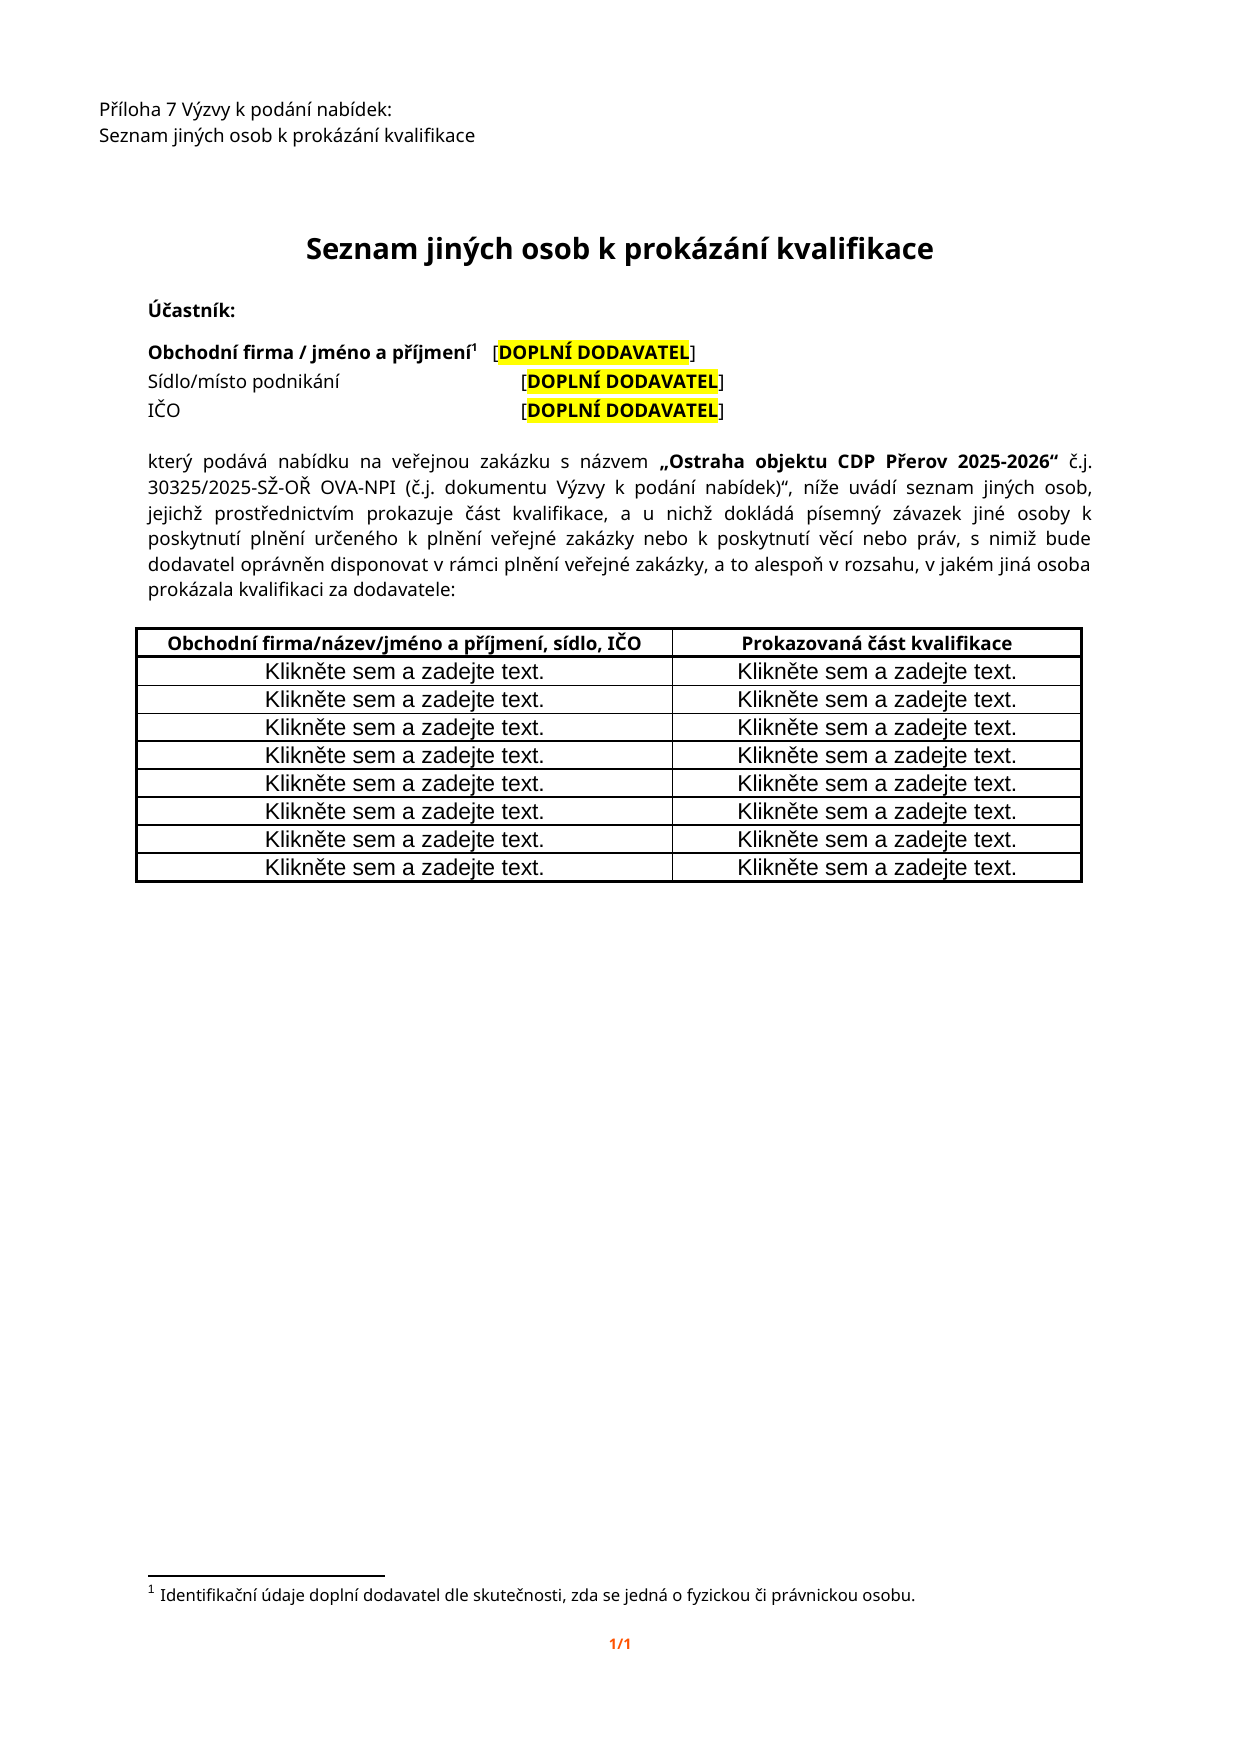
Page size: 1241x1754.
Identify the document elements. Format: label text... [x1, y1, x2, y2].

title Seznam jiných osob k prokázání kvalifikace [148, 228, 1093, 268]
text IČO [148, 394, 1093, 423]
table_header Obchodní firma/název/jméno a příjmení, sídlo, IČO [138, 630, 672, 655]
text Účastník: [148, 293, 1093, 324]
text který podává nabídku na veřejnou zakázku s názvem „Ostraha objektu CDP Přerov 2025-2026“ č.j. 30325/2025-SŽ-OŘ OVA-NPI (č.j. dokumentu Výzvy k podání nabídek)“, níže uvádí seznam jiných osob, jejichž prostřednictvím prokazuje část kvalifikace, a u nichž dokládá písemný závazek jiné osoby k poskytnutí plnění určeného k plnění veřejné zakázky nebo k poskytnutí věcí nebo práv, s nimiž bude dodavatel oprávněn disponovat v rámci plnění veřejné zakázky, a to alespoň v rozsahu, v jakém jiná osoba prokázala kvalifikaci za dodavatele: [148, 449, 1093, 602]
table_header Prokazovaná část kvalifikace [673, 630, 1080, 655]
text Obchodní firma / jméno a příjmení [148, 336, 1093, 365]
text Sídlo/místo podnikání [148, 365, 1093, 394]
